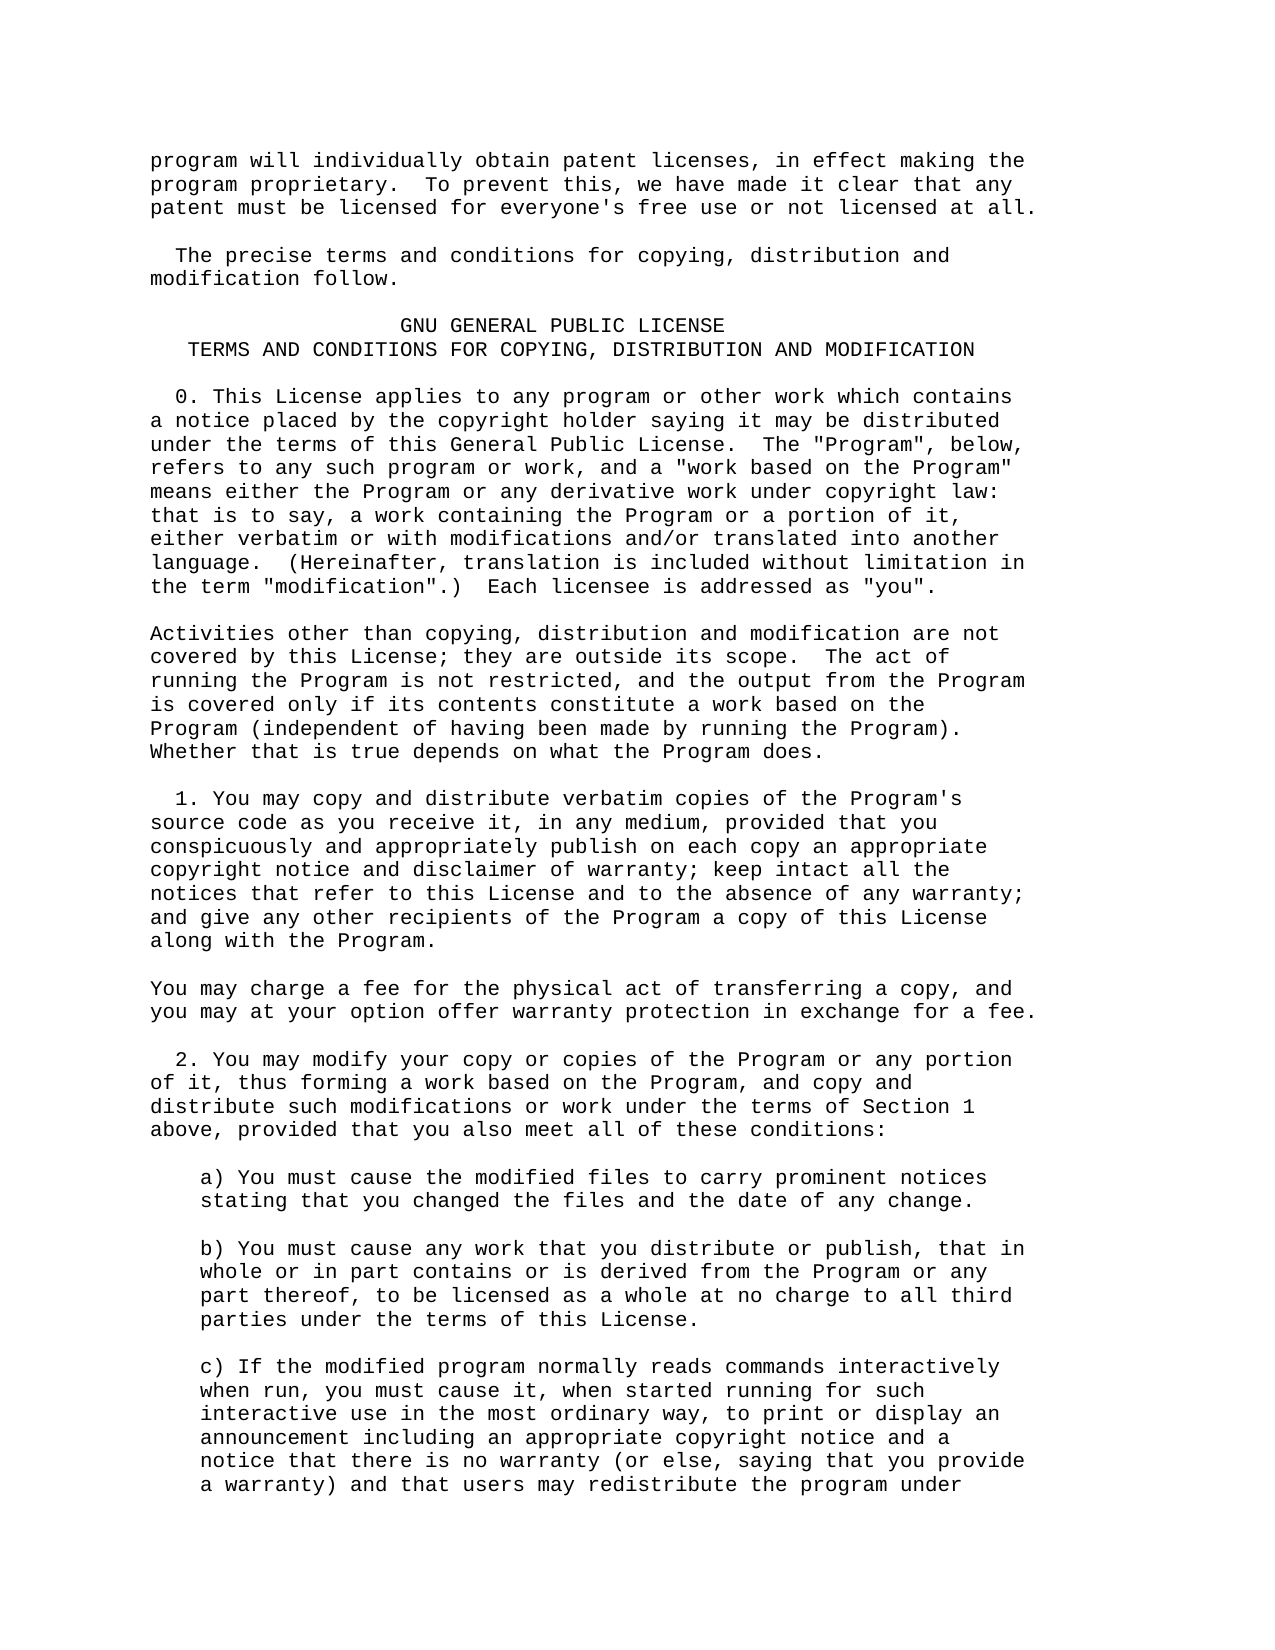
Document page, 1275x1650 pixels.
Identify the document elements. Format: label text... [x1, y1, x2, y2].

text modification follow. [150, 268, 1125, 292]
text refers to any such program or work, and a "work based on the Program" [150, 457, 1125, 481]
text You may charge a fee for the physical act of transferring a copy, and [150, 978, 1125, 1001]
text part thereof, to be licensed as a whole at no charge to all third [150, 1285, 1125, 1309]
text of it, thus forming a work based on the Program, and copy and [150, 1072, 1125, 1096]
text notices that refer to this License and to the absence of any warranty; [150, 883, 1125, 907]
text patent must be licensed for everyone's free use or not licensed at all. [150, 197, 1125, 221]
text b) You must cause any work that you distribute or publish, that in [150, 1238, 1125, 1261]
text source code as you receive it, in any medium, provided that you [150, 812, 1125, 836]
text a warranty) and that users may redistribute the program under [150, 1474, 1125, 1498]
text program proprietary. To prevent this, we have made it clear that any [150, 174, 1125, 197]
text Program (independent of having been made by running the Program). [150, 717, 1125, 741]
text under the terms of this General Public License. The "Program", below, [150, 434, 1125, 457]
text and give any other recipients of the Program a copy of this License [150, 907, 1125, 930]
text copyright notice and disclaimer of warranty; keep intact all the [150, 859, 1125, 883]
text TERMS AND CONDITIONS FOR COPYING, DISTRIBUTION AND MODIFICATION [150, 339, 1125, 363]
text either verbatim or with modifications and/or translated into another [150, 528, 1125, 552]
text 2. You may modify your copy or copies of the Program or any portion [150, 1048, 1125, 1072]
text The precise terms and conditions for copying, distribution and [150, 244, 1125, 268]
text interactive use in the most ordinary way, to print or display an [150, 1403, 1125, 1427]
text is covered only if its contents constitute a work based on the [150, 694, 1125, 717]
text c) If the modified program normally reads commands interactively [150, 1356, 1125, 1379]
text parties under the terms of this License. [150, 1309, 1125, 1332]
text covered by this License; they are outside its scope. The act of [150, 647, 1125, 670]
text Activities other than copying, distribution and modification are not [150, 623, 1125, 647]
text whole or in part contains or is derived from the Program or any [150, 1261, 1125, 1285]
text you may at your option offer warranty protection in exchange for a fee. [150, 1001, 1125, 1025]
text stating that you changed the files and the date of any change. [150, 1190, 1125, 1214]
text a) You must cause the modified files to carry prominent notices [150, 1167, 1125, 1190]
text 0. This License applies to any program or other work which contains [150, 386, 1125, 410]
text Whether that is true depends on what the Program does. [150, 741, 1125, 765]
text program will individually obtain patent licenses, in effect making the [150, 150, 1125, 174]
text that is to say, a work containing the Program or a portion of it, [150, 505, 1125, 528]
text above, provided that you also meet all of these conditions: [150, 1119, 1125, 1143]
text notice that there is no warranty (or else, saying that you provide [150, 1451, 1125, 1474]
text language. (Hereinafter, translation is included without limitation in [150, 552, 1125, 576]
text conspicuously and appropriately publish on each copy an appropriate [150, 836, 1125, 859]
text when run, you must cause it, when started running for such [150, 1379, 1125, 1403]
text along with the Program. [150, 930, 1125, 954]
text the term "modification".) Each licensee is addressed as "you". [150, 576, 1125, 599]
text 1. You may copy and distribute verbatim copies of the Program's [150, 788, 1125, 812]
text a notice placed by the copyright holder saying it may be distributed [150, 410, 1125, 434]
text distribute such modifications or work under the terms of Section 1 [150, 1096, 1125, 1119]
text running the Program is not restricted, and the output from the Program [150, 670, 1125, 694]
text GNU GENERAL PUBLIC LICENSE [150, 316, 1125, 339]
text announcement including an appropriate copyright notice and a [150, 1427, 1125, 1451]
text means either the Program or any derivative work under copyright law: [150, 481, 1125, 505]
